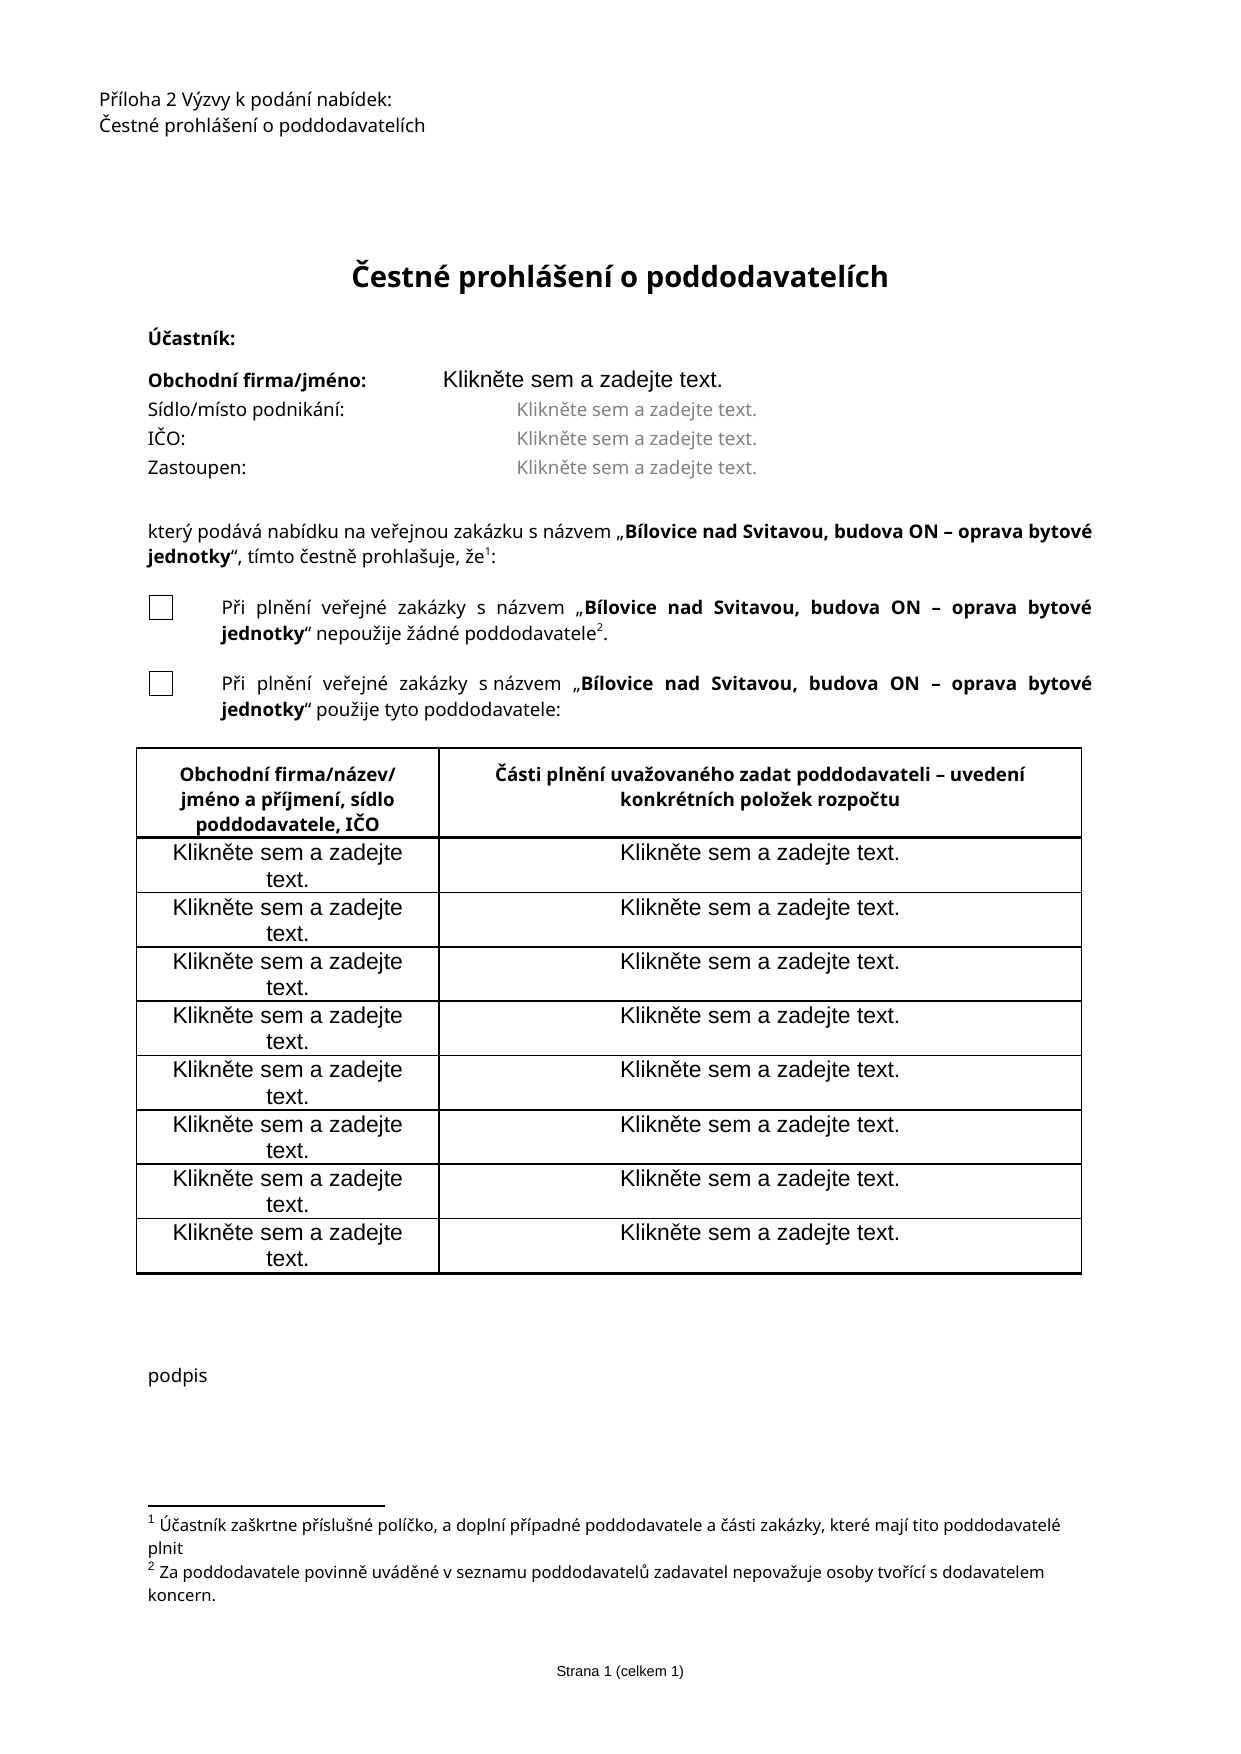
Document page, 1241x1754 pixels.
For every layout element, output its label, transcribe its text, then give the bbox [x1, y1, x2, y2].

text IČO: [148, 422, 1093, 451]
text Při plnění veřejné zakázky s názvem „Bílovice nad Svitavou, budova ON – oprava bytové jednotky“ nepoužije žádné poddodavatele. [148, 594, 1093, 645]
table_header Obchodní firma/název/ jméno a příjmení, sídlo poddodavatele, IČO [137, 749, 438, 836]
text Obchodní firma/jméno: [148, 364, 1093, 393]
text Účastník: [148, 321, 1093, 352]
text podpis [148, 1359, 1092, 1388]
title Čestné prohlášení o poddodavatelích [148, 256, 1093, 296]
text Při plnění veřejné zakázky s názvem „Bílovice nad Svitavou, budova ON – oprava bytové jednotky“ použije tyto poddodavatele: [148, 670, 1093, 721]
text Sídlo/místo podnikání: [148, 393, 1093, 422]
text který podává nabídku na veřejnou zakázku s názvem „Bílovice nad Svitavou, budova ON – oprava bytové jednotky“, tímto čestně prohlašuje, že: [148, 518, 1093, 569]
table_header Části plnění uvažovaného zadat poddodavateli – uvedení konkrétních položek rozpočtu [440, 749, 1081, 836]
text Zastoupen: [148, 451, 1093, 480]
